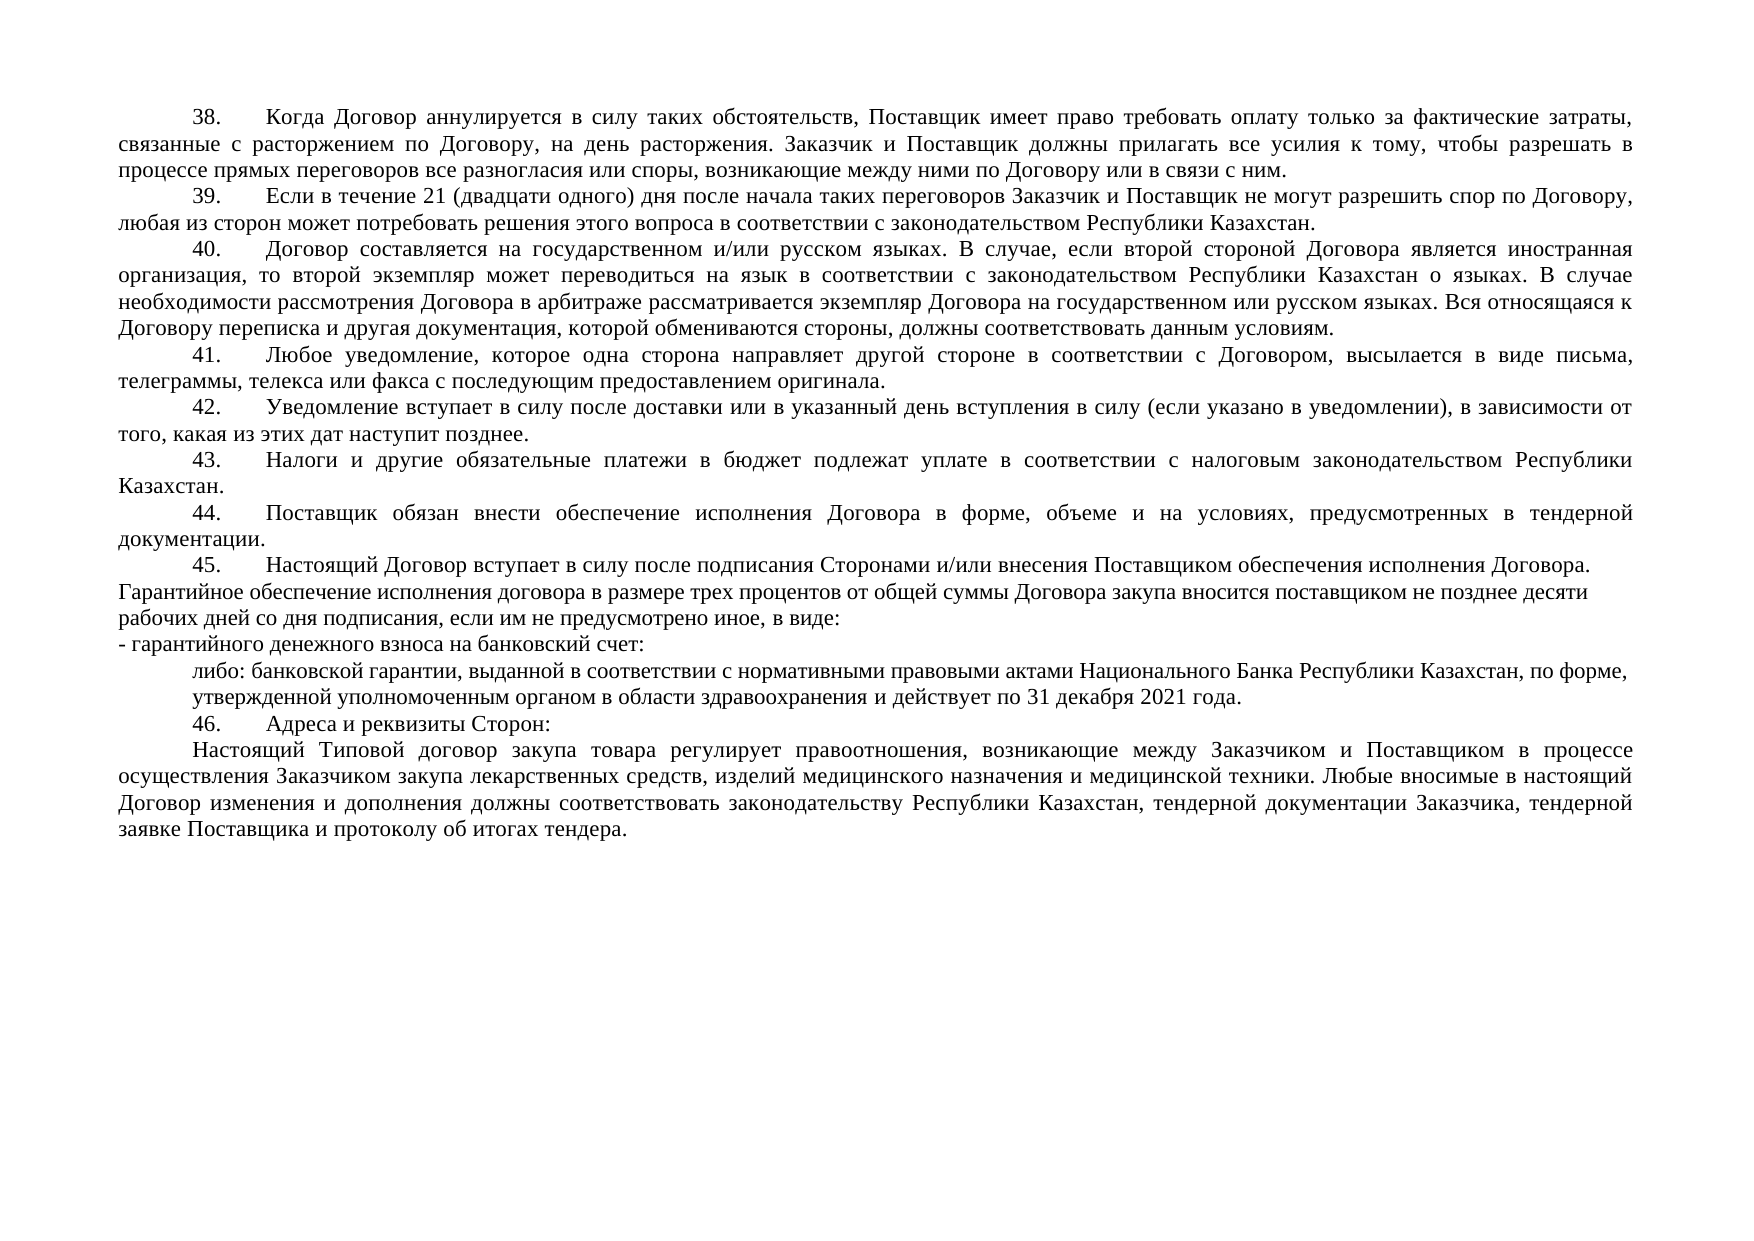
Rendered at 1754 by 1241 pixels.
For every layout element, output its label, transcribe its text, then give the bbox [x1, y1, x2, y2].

list Адреса и реквизиты Сторон: [118, 709, 1636, 736]
list Уведомление вступает в силу после доставки или в указанный день вступления в силу (если указано в уведомлении), в зависимости от того, какая из этих дат наступит позднее. [118, 393, 1636, 446]
list Если в течение 21 (двадцати одного) дня после начала таких переговоров Заказчик и Поставщик не могут разрешить спор по Договору, любая из сторон может потребовать решения этого вопроса в соответствии с законодательством Республики Казахстан. [118, 182, 1636, 235]
list Любое уведомление, которое одна сторона направляет другой стороне в соответствии с Договором, высылается в виде письма, телеграммы, телекса или факса с последующим предоставлением оригинала. [118, 341, 1636, 393]
list Поставщик обязан внести обеспечение исполнения Договора в форме, объеме и на условиях, предусмотренных в тендерной документации. [118, 499, 1636, 551]
text либо: банковской гарантии, выданной в соответствии с нормативными правовыми актами Национального Банка Республики Казахстан, по форме, утвержденной уполномоченным органом в области здравоохранения и действует по 31 декабря 2021 года. [192, 657, 1636, 709]
text Настоящий Типовой договор закупа товара регулирует правоотношения, возникающие между Заказчиком и Поставщиком в процессе осуществления Заказчиком закупа лекарственных средств, изделий медицинского назначения и медицинской техники. Любые вносимые в настоящий Договор изменения и дополнения должны соответствовать законодательству Республики Казахстан, тендерной документации Заказчика, тендерной заявке Поставщика и протоколу об итогах тендера. [118, 736, 1636, 841]
list Когда Договор аннулируется в силу таких обстоятельств, Поставщик имеет право требовать оплату только за фактические затраты, связанные с расторжением по Договору, на день расторжения. Заказчик и Поставщик должны прилагать все усилия к тому, чтобы разрешать в процессе прямых переговоров все разногласия или споры, возникающие между ними по Договору или в связи с ним. [118, 103, 1636, 182]
list Настоящий Договор вступает в силу после подписания Сторонами и/или внесения Поставщиком обеспечения исполнения Договора. Гарантийное обеспечение исполнения договора в размере трех процентов от общей суммы Договора закупа вносится поставщиком не позднее десяти рабочих дней со дня подписания, если им не предусмотрено иное, в виде: - гарантийного денежного взноса на банковский счет: [118, 551, 1636, 657]
list Договор составляется на государственном и/или русском языках. В случае, если второй стороной Договора является иностранная организация, то второй экземпляр может переводиться на язык в соответствии с законодательством Республики Казахстан о языках. В случае необходимости рассмотрения Договора в арбитраже рассматривается экземпляр Договора на государственном или русском языках. Вся относящаяся к Договору переписка и другая документация, которой обмениваются стороны, должны соответствовать данным условиям. [118, 235, 1636, 341]
list Налоги и другие обязательные платежи в бюджет подлежат уплате в соответствии с налоговым законодательством Республики Казахстан. [118, 446, 1636, 499]
